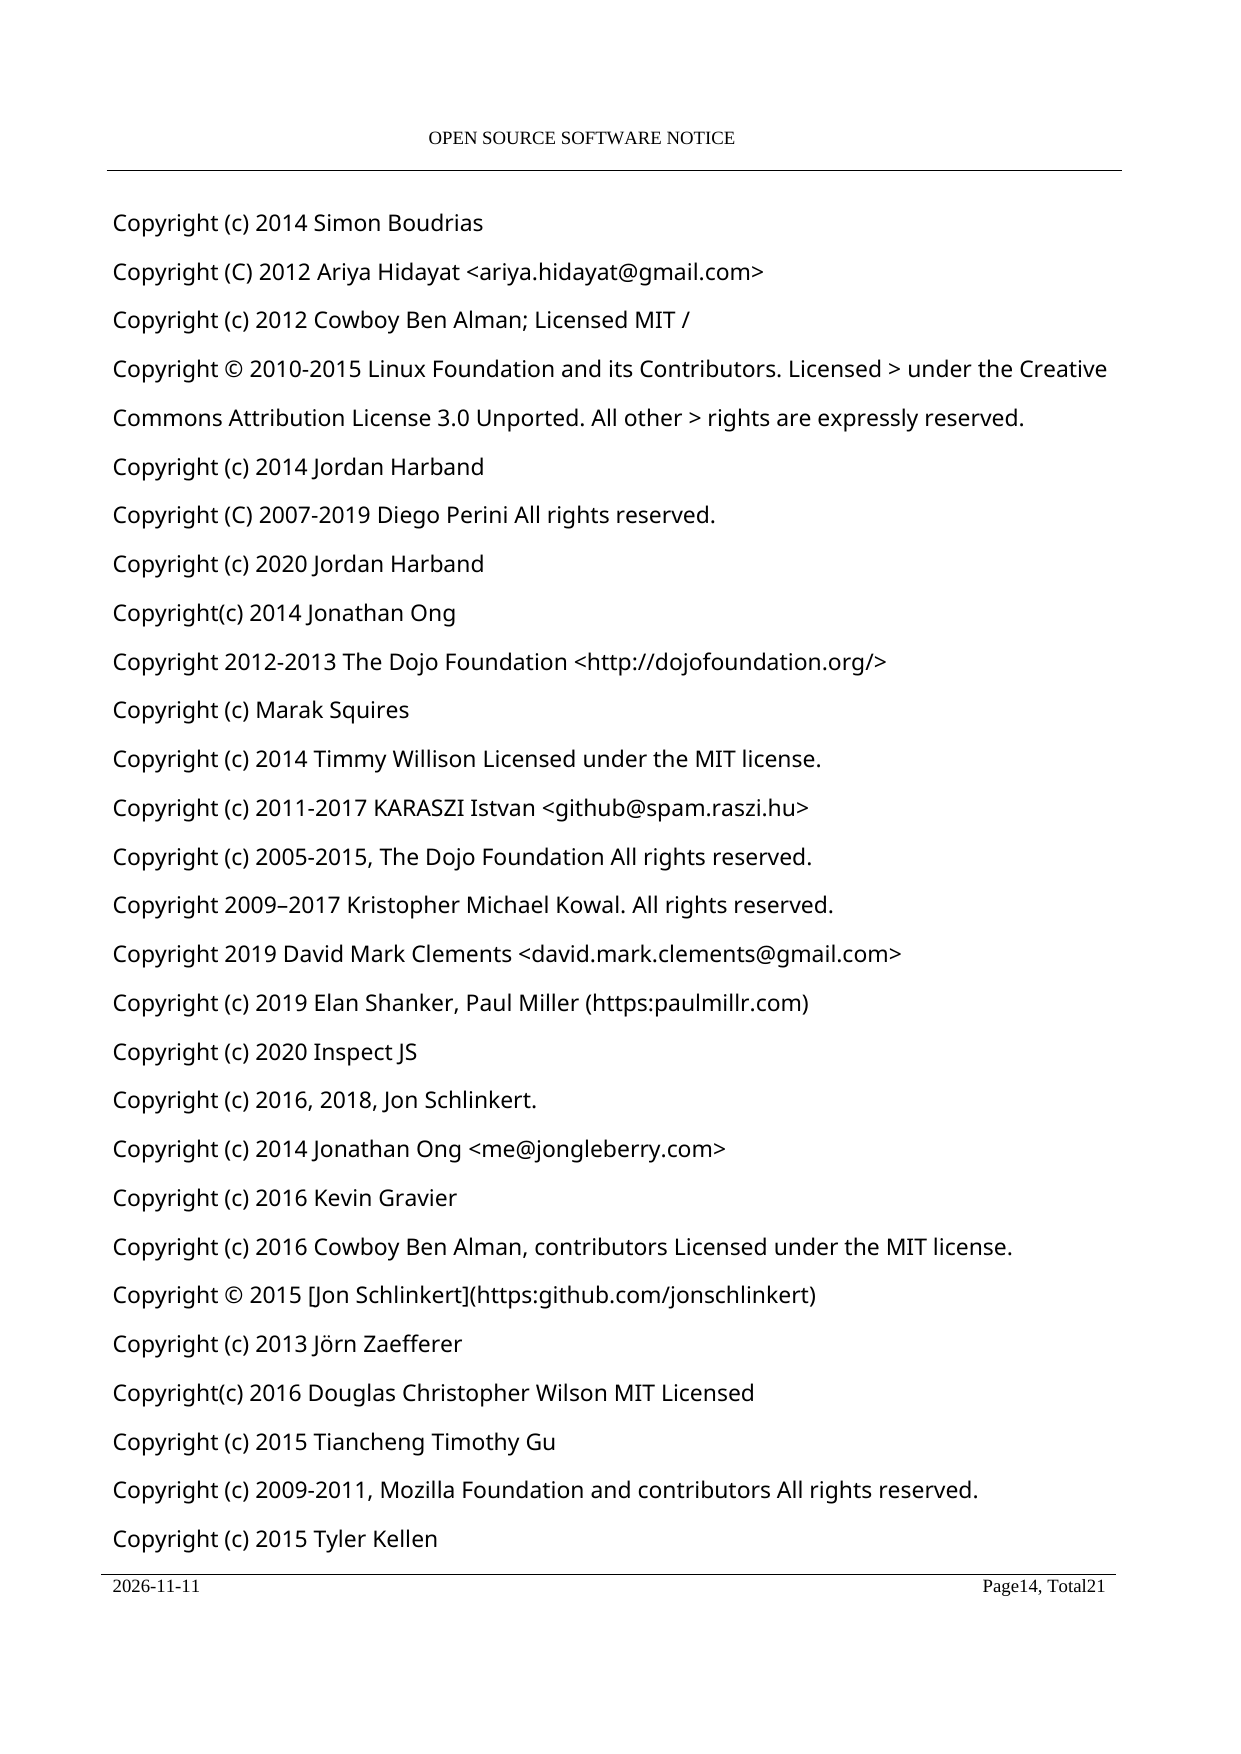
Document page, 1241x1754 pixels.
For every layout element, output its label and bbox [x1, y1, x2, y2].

text [112, 206, 1128, 1555]
